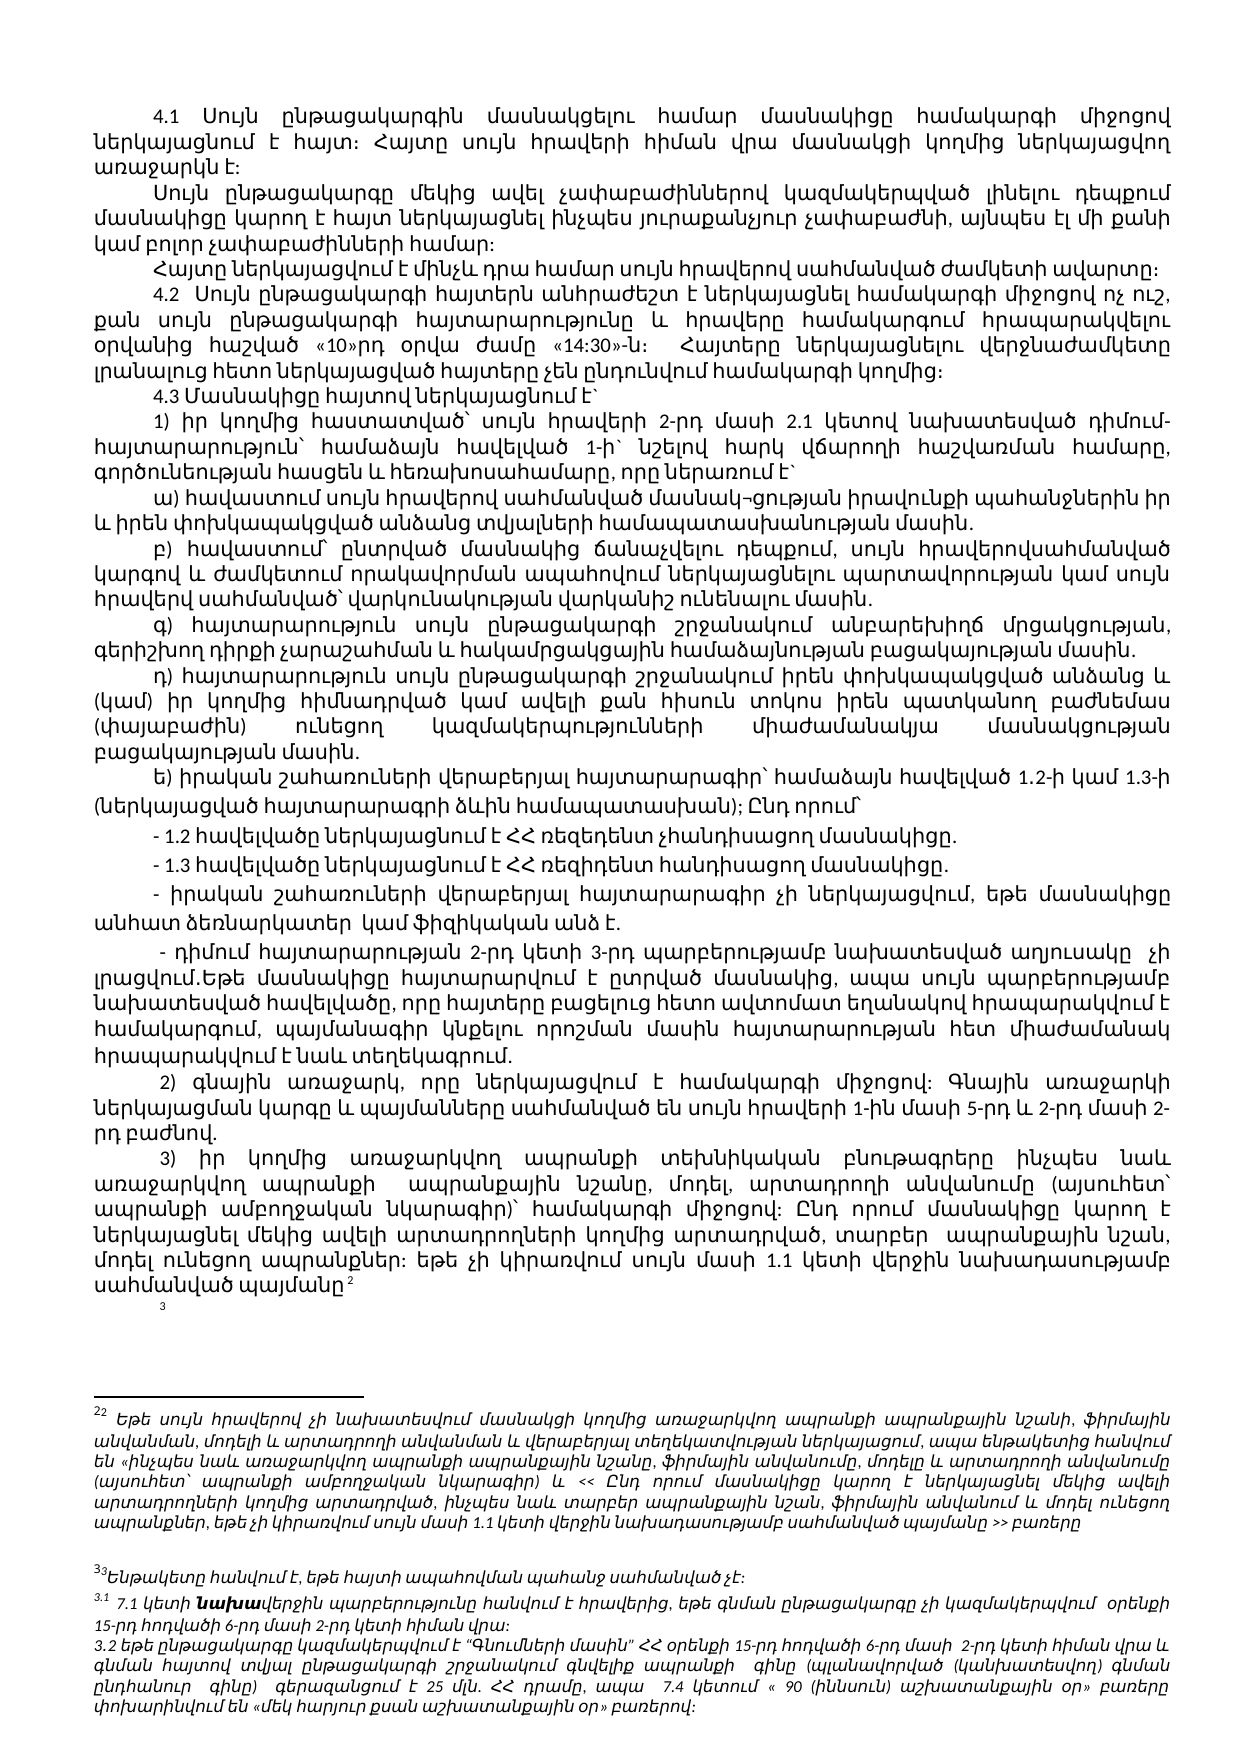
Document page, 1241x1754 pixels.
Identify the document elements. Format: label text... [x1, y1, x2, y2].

text Սույն ընթացակարգը մեկից ավել չափաբաժիններով կազմակերպված լինելու դեպքում մասնակիցը կարող է հայտ ներկայացնել ինչպես յուրաքանչյուր չափաբաժնի, այնպես էլ մի քանի կամ բոլոր չափաբաժինների համար: [94, 180, 1171, 256]
text - իրական շահառուների վերաբերյալ հայտարարագիր չի ներկայացվում, եթե մասնակիցը անհատ ձեռնարկատեր կամ ֆիզիկական անձ է. [94, 881, 1171, 936]
text 4.3 Մասնակիցը հայտով ներկայացնում է` [94, 383, 1171, 409]
text - 1.2 հավելվածը ներկայացնում է ՀՀ ռեզեդենտ չհանդիսացող մասնակիցը. [94, 823, 1171, 848]
text դ) հայտարարություն սույն ընթացակարգի շրջանակում իրեն փոխկապակցված անձանց և (կամ) իր կողմից հիմնադրված կամ ավելի քան հիսուն տոկոս իրեն պատկանող բաժնեմաս (փայաբաժին) ունեցող կազմակերպությունների միաժամանակյա մասնակցության բացակայության մասին. [94, 663, 1171, 764]
text 4.1 Սույն ընթացակարգին մասնակցելու համար մասնակիցը համակարգի միջոցով ներկայացնում է հայտ։ Հայտը սույն հրավերի հիման վրա մասնակցի կողմից ներկայացվող առաջարկն է: [94, 104, 1171, 180]
text Հայտը ներկայացվում է մինչև դրա համար սույն հրավերով սահմանված ժամկետի ավարտը։ [94, 256, 1171, 282]
text գ) հայտարարություն սույն ընթացակարգի շրջանակում անբարեխիղճ մրցակցության, գերիշխող դիրքի չարաշահման և հակամրցակցային համաձայնության բացակայության մասին. [94, 612, 1171, 663]
text 2) գնային առաջարկ, որը ներկայացվում է համակարգի միջոցով: Գնային առաջարկի ներկայացման կարգը և պայմանները սահմանված են սույն հրավերի 1-ին մասի 5-րդ և 2-րդ մասի 2-րդ բաժնով. [94, 1069, 1171, 1146]
text բ) հավաստում՝ ընտրված մասնակից ճանաչվելու դեպքում, սույն հրավերովսահմանված կարգով և ժամկետում որակավորման ապահովում ներկայացնելու պարտավորության կամ սույն հրավերվ սահմանված՝ վարկունակության վարկանիշ ունենալու մասին. [94, 536, 1171, 612]
text 4.2 Սույն ընթացակարգի հայտերն անհրաժեշտ է ներկայացնել համակարգի միջոցով ոչ ուշ, քան սույն ընթացակարգի հայտարարությունը և հրավերը համակարգում հրապարակվելու օրվանից հաշված «10»րդ օրվա ժամը «14:30»-ն։ Հայտերը ներկայացնելու վերջնաժամկետը լրանալուց հետո ներկայացված հայտերը չեն ընդունվում համակարգի կողմից։ [94, 282, 1171, 383]
text - 1.3 հավելվածը ներկայացնում է ՀՀ ռեզիդենտ հանդիսացող մասնակիցը. [94, 852, 1171, 877]
text 3) իր կողմից առաջարկվող ապրանքի տեխնիկական բնութագրերը ինչպես նաև առաջարկվող ապրանքի ապրանքային նշանը, մոդել, արտադրողի անվանումը (այսուհետ՝ ապրանքի ամբողջական նկարագիր)՝ համակարգի միջոցով: Ընդ որում մասնակիցը կարող է ներկայացնել մեկից ավելի արտադրողների կողմից արտադրված, տարբեր ապրանքային նշան, մոդել ունեցող ապրանքներ: եթե չի կիրառվում սույն մասի 1.1 կետի վերջին նախադասությամբ սահմանված պայմանը 2 [94, 1146, 1171, 1298]
text ա) հավաստում սույն հրավերով սահմանված մասնակ¬ցության իրավունքի պահանջներին իր և իրեն փոխկապակցված անձանց տվյալների համապատասխանության մասին. [94, 485, 1171, 536]
text 1) իր կողմից հաստատված՝ սույն հրավերի 2-րդ մասի 2.1 կետով նախատեսված դիմում-հայտարարություն՝ համաձայն հավելված 1-ի` նշելով հարկ վճարողի հաշվառման համարը, գործունեության հասցեն և հեռախոսահամարը, որը ներառում է` [94, 409, 1171, 485]
text ե) իրական շահառուների վերաբերյալ հայտարարագիր՝ համաձայն հավելված 1․2-ի կամ 1.3-ի (ներկայացված հայտարարագրի ձևին համապատասխան); Ընդ որում՝ [94, 764, 1171, 819]
text - դիմում հայտարարության 2-րդ կետի 3-րդ պարբերությամբ նախատեսված աղյուսակը չի լրացվում․Եթե մասնակիցը հայտարարվում է ըտրված մասնակից, ապա սույն պարբերությամբ նախատեսված հավելվածը, որը հայտերը բացելուց հետո ավտոմատ եղանակով հրապարակվում է համակարգում, պայմանագիր կնքելու որոշման մասին հայտարարության հետ միաժամանակ հրապարակվում է նաև տեղեկագրում. [94, 939, 1171, 1069]
text 3 [94, 1298, 1171, 1323]
